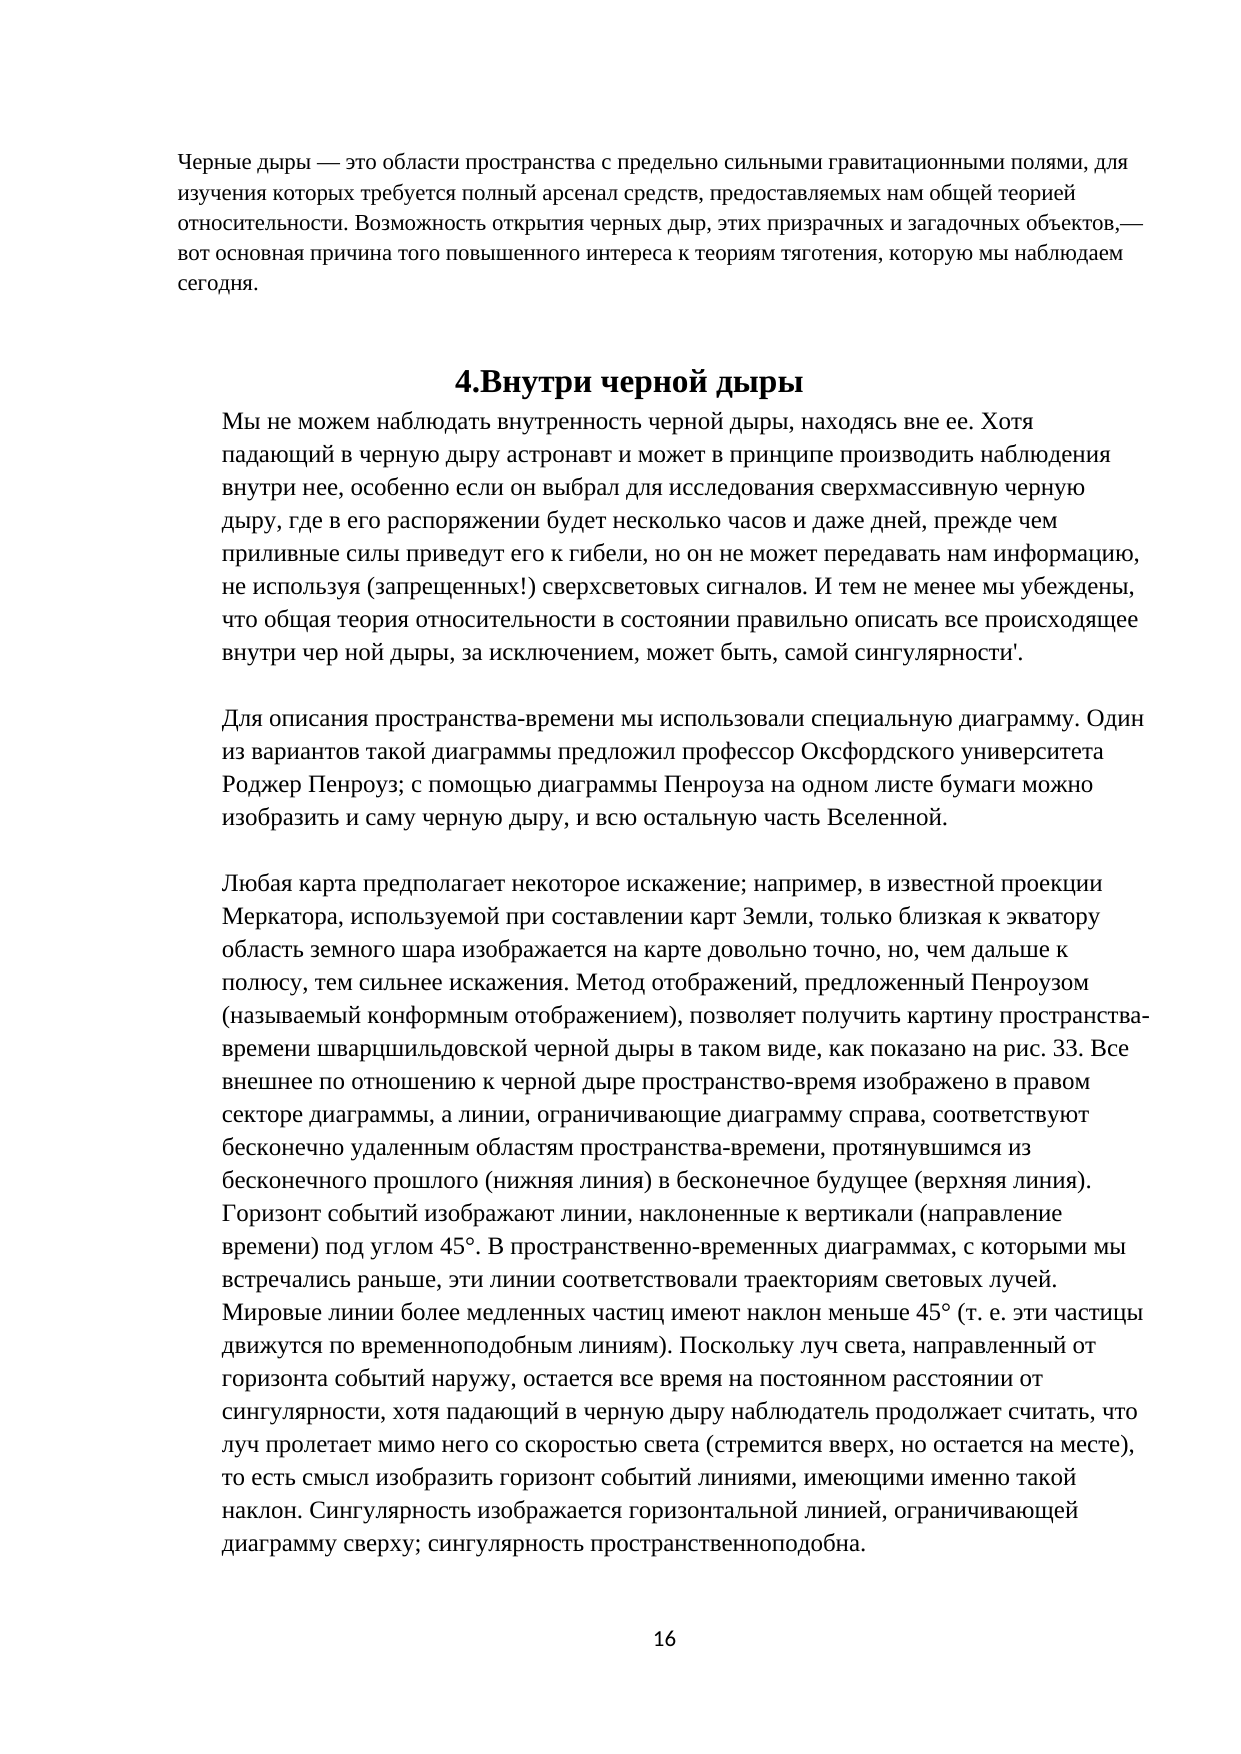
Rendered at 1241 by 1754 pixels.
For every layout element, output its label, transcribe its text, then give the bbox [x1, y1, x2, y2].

text 4.Внутри черной дыры [222, 362, 1152, 400]
text Мы не можем наблюдать внутренность черной дыры, находясь вне ее. Хотя падающий в черную дыру астронавт и может в принципе производить наблюдения внутри нее, особенно если он выбрал для исследования сверхмассивную черную дыру, где в его распоряжении будет несколько часов и даже дней, прежде чем приливные силы приведут его к гибели, но он не может передавать нам информацию, не используя (запрещенных!) сверхсветовых сигналов. И тем не менее мы убеждены, что общая теория относительности в состоянии правильно описать все происходящее внутри чер ной дыры, за исключением, может быть, самой сингулярности'. [222, 406, 1152, 666]
text Для описания пространства-времени мы использовали специальную диаграмму. Один из вариантов такой диаграммы предложил профессор Оксфордского университета Роджер Пенроуз; с помощью диаграммы Пенроуза на одном листе бумаги можно изобразить и саму черную дыру, и всю остальную часть Вселенной. [222, 703, 1152, 831]
text Любая карта предполагает некоторое искажение; например, в известной проекции Меркатора, используемой при составлении карт Земли, только близкая к экватору область земного шара изображается на карте довольно точно, но, чем дальше к полюсу, тем сильнее искажения. Метод отображений, предложенный Пенроузом (называемый конформным отображением), позволяет получить картину пространства-времени шварцшильдовской черной дыры в таком виде, как показано на рис. 33. Все внешнее по отношению к черной дыре пространство-время изображено в правом секторе диаграммы, а линии, ограничивающие диаграмму справа, соответствуют бесконечно удаленным областям пространства-времени, протянувшимся из бесконечного прошлого (нижняя линия) в бесконечное будущее (верхняя линия). Горизонт событий изображают линии, наклоненные к вертикали (направление времени) под углом 45°. В пространственно-временных диаграммах, с которыми мы встречались раньше, эти линии соответствовали траекториям световых лучей. Мировые линии более медленных частиц имеют наклон меньше 45° (т. е. эти частицы движутся по временноподобным линиям). Поскольку луч света, направленный от горизонта событий наружу, остается все время на постоянном расстоянии от сингулярности, хотя падающий в черную дыру наблюдатель продолжает считать, что луч пролетает мимо него со скоростью света (стремится вверх, но остается на месте), то есть смысл изобразить горизонт событий линиями, имеющими именно такой наклон. Сингулярность изображается горизонтальной линией, ограничивающей диаграмму сверху; сингулярность пространственноподобна. [222, 868, 1152, 1557]
text Черные дыры — это области пространства с предельно сильными гравитационными полями, для изучения которых требуется полный арсенал средств, предоставляемых нам общей теорией относительности. Возможность открытия черных дыр, этих призрачных и загадочных объектов,— вот основная причина того повышенного интереса к теориям тяготения, которую мы наблюдаем сегодня. [177, 148, 1152, 296]
